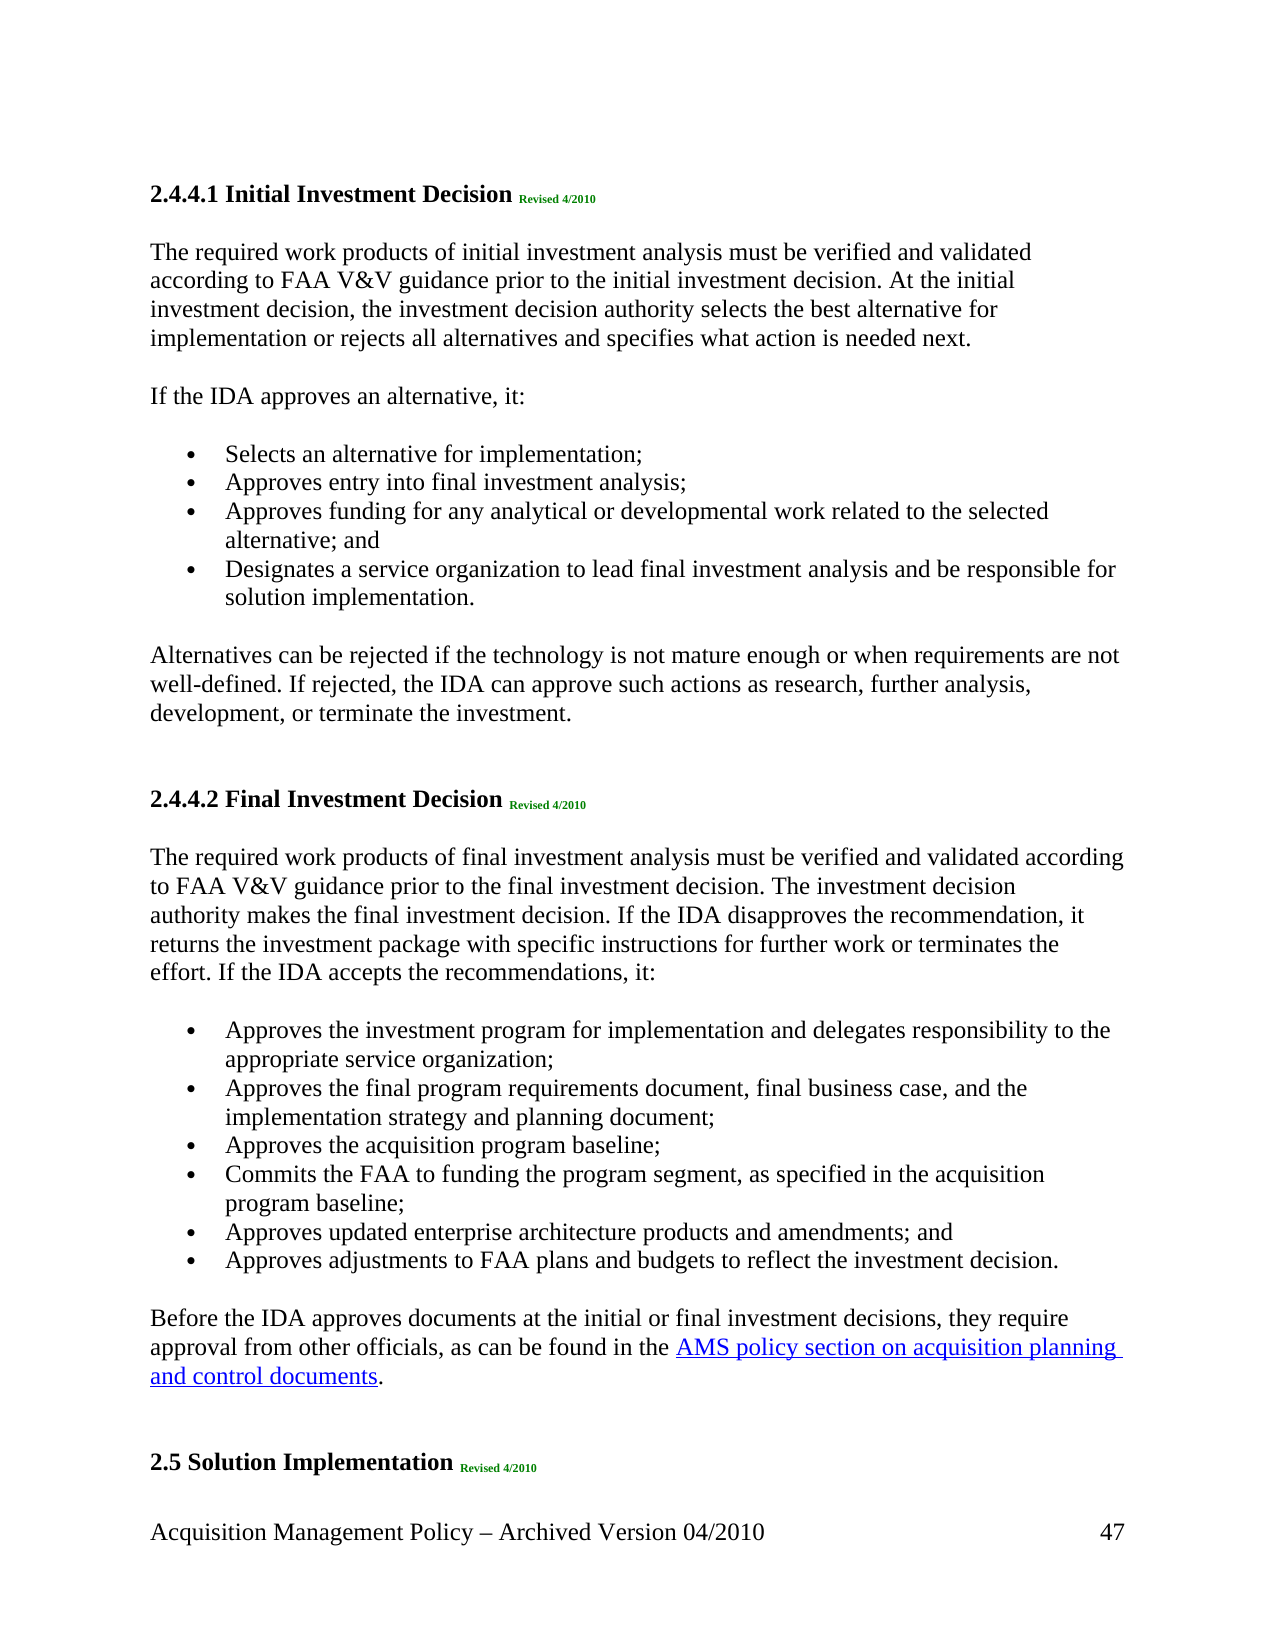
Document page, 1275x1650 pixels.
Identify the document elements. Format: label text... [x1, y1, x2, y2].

text The required work products of final investment analysis must be verified and validated according to FAA V&V guidance prior to the final investment decision. The investment decision authority makes the final investment decision. If the IDA disapproves the recommendation, it returns the investment package with specific instructions for further work or terminates the effort. If the IDA accepts the recommendations, it: [150, 842, 1125, 986]
list Designates a service organization to lead final investment analysis and be responsible for solution implementation. [187, 554, 1125, 611]
list Approves updated enterprise architecture products and amendments; and [187, 1217, 1125, 1245]
text 2.5 Solution Implementation Revised 4/2010 [150, 1419, 1125, 1476]
text 2.4.4.1 Initial Investment Decision Revised 4/2010 [150, 150, 1125, 207]
list Approves adjustments to FAA plans and budgets to reflect the investment decision. [187, 1245, 1125, 1274]
text The required work products of initial investment analysis must be verified and validated according to FAA V&V guidance prior to the initial investment decision. At the initial investment decision, the investment decision authority selects the best alternative for implementation or rejects all alternatives and specifies what action is needed next. [150, 237, 1125, 352]
list Approves the acquisition program baseline; [187, 1130, 1125, 1159]
text Before the IDA approves documents at the initial or final investment decisions, they require approval from other officials, as can be found in the AMS policy section on acquisition planning and control documents. [150, 1303, 1125, 1389]
list Approves the final program requirements document, final business case, and the implementation strategy and planning document; [187, 1073, 1125, 1130]
list Approves entry into final investment analysis; [187, 467, 1125, 496]
text Alternatives can be rejected if the technology is not mature enough or when requirements are not well-defined. If rejected, the IDA can approve such actions as research, further analysis, development, or terminate the investment. [150, 640, 1125, 727]
list Approves funding for any analytical or developmental work related to the selected alternative; and [187, 496, 1125, 554]
list Selects an alternative for implementation; [187, 439, 1125, 467]
text 2.4.4.2 Final Investment Decision Revised 4/2010 [150, 756, 1125, 813]
text If the IDA approves an alternative, it: [150, 381, 1125, 409]
list Approves the investment program for implementation and delegates responsibility to the appropriate service organization; [187, 1015, 1125, 1073]
list Commits the FAA to funding the program segment, as specified in the acquisition program baseline; [187, 1159, 1125, 1217]
